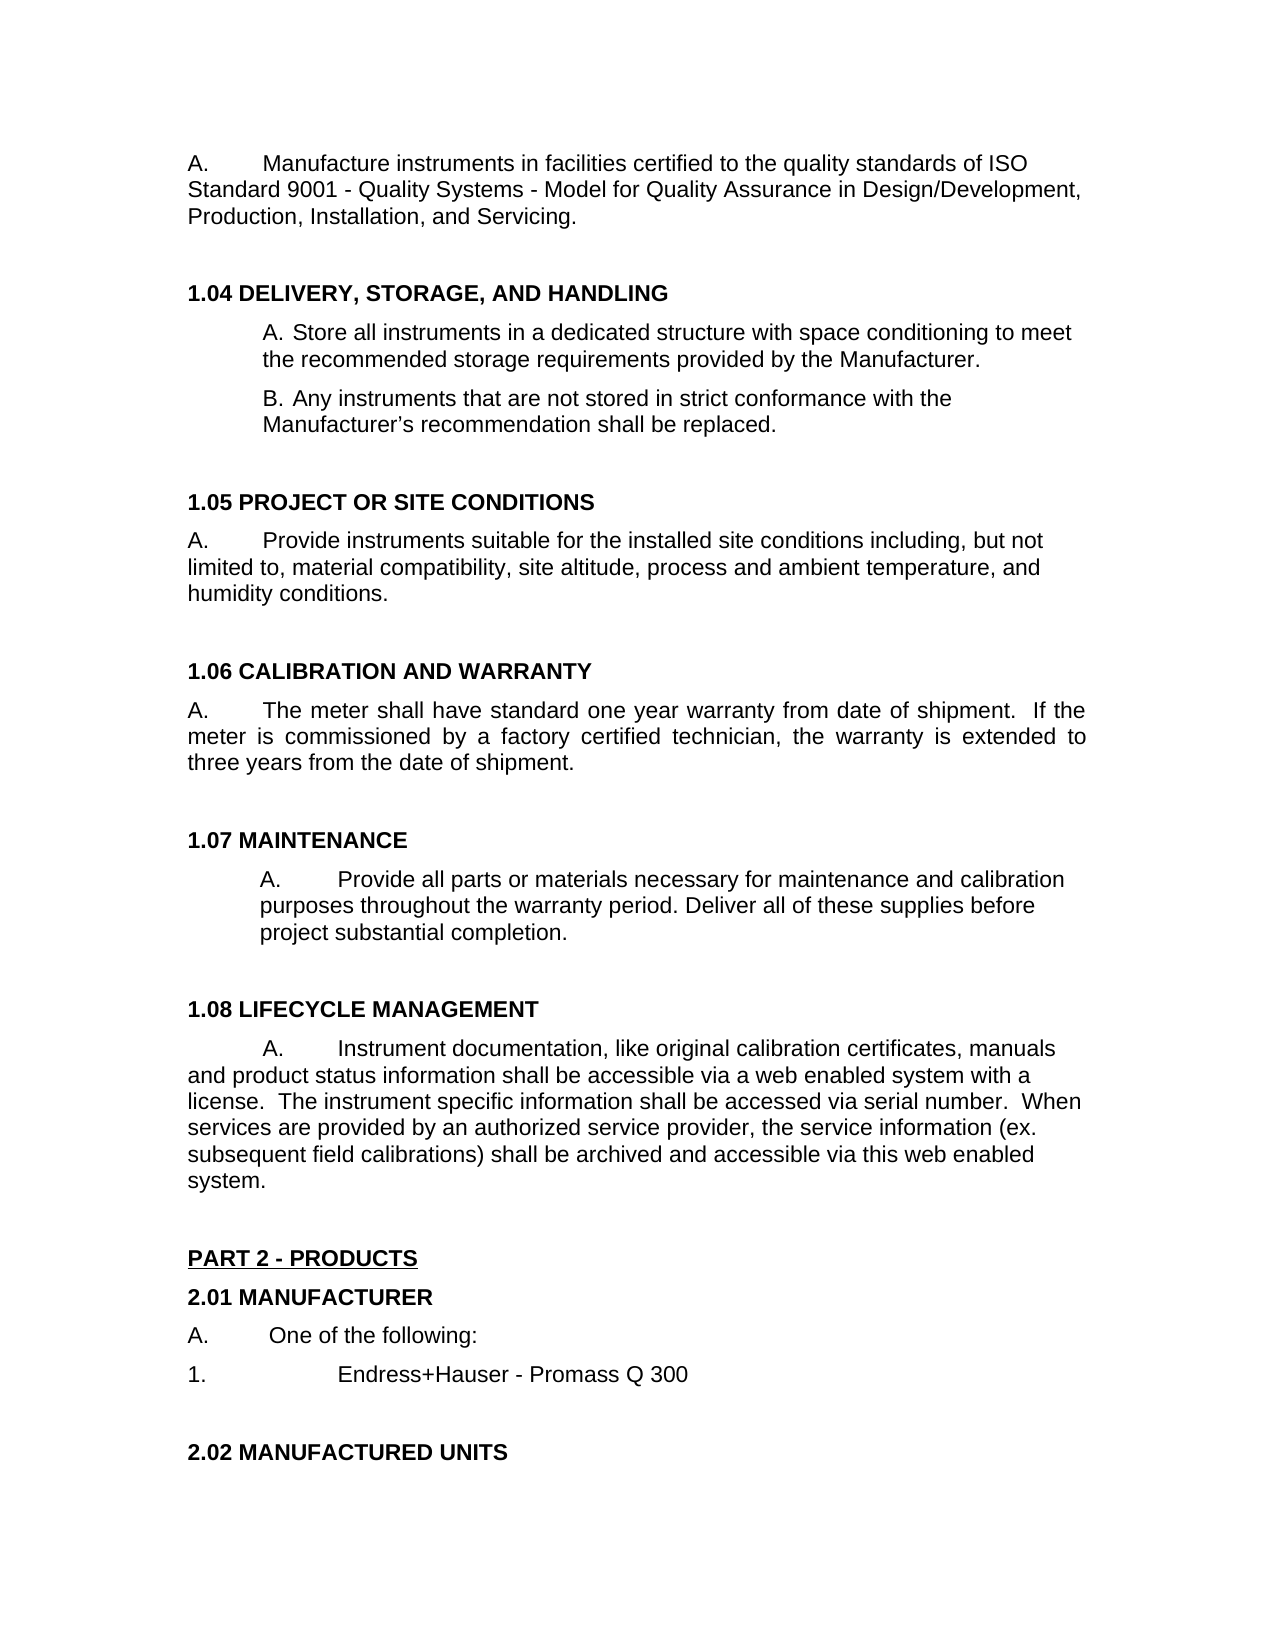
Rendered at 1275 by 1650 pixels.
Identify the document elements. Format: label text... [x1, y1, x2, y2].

list One of the following: [187, 1322, 1087, 1349]
text 2.02 MANUFACTURED UNITS [187, 1439, 1087, 1465]
text 2.01 MANUFACTURER [187, 1283, 1087, 1310]
list The meter shall have standard one year warranty from date of shipment. If the meter is commissioned by a factory certified technician, the warranty is extended to three years from the date of shipment. [187, 697, 1087, 776]
list Manufacture instruments in facilities certified to the quality standards of ISO Standard 9001 - Quality Systems - Model for Quality Assurance in Design/Development, Production, Installation, and Servicing. [187, 150, 1087, 229]
list Any instruments that are not stored in strict conformance with the Manufacturer’s recommendation shall be replaced. [262, 384, 1087, 437]
list Provide instruments suitable for the installed site conditions including, but not limited to, material compatibility, site altitude, process and ambient temperature, and humidity conditions. [187, 527, 1087, 606]
text 1.07 MAINTENANCE [187, 827, 1087, 853]
text PART 2 - PRODUCTS [187, 1245, 1087, 1271]
list A. Instrument documentation, like original calibration certificates, manuals and product status information shall be accessible via a web enabled system with a license. The instrument specific information shall be accessed via serial number. When services are provided by an authorized service provider, the service information (ex. subsequent field calibrations) shall be archived and accessible via this web enabled system. [187, 1035, 1087, 1193]
list A. Provide all parts or materials necessary for maintenance and calibration purposes throughout the warranty period. Deliver all of these supplies before project substantial completion. [259, 866, 1087, 945]
text 1.05 PROJECT OR SITE CONDITIONS [187, 488, 1087, 515]
text 1.06 CALIBRATION AND WARRANTY [187, 658, 1087, 684]
list Endress+Hauser - Promass Q 300 [187, 1361, 1087, 1388]
list 1.08 LIFECYCLE MANAGEMENT [187, 996, 1087, 1023]
list Store all instruments in a dedicated structure with space conditioning to meet the recommended storage requirements provided by the Manufacturer. [262, 319, 1087, 372]
text 1.04 DELIVERY, STORAGE, AND HANDLING [187, 280, 1087, 307]
